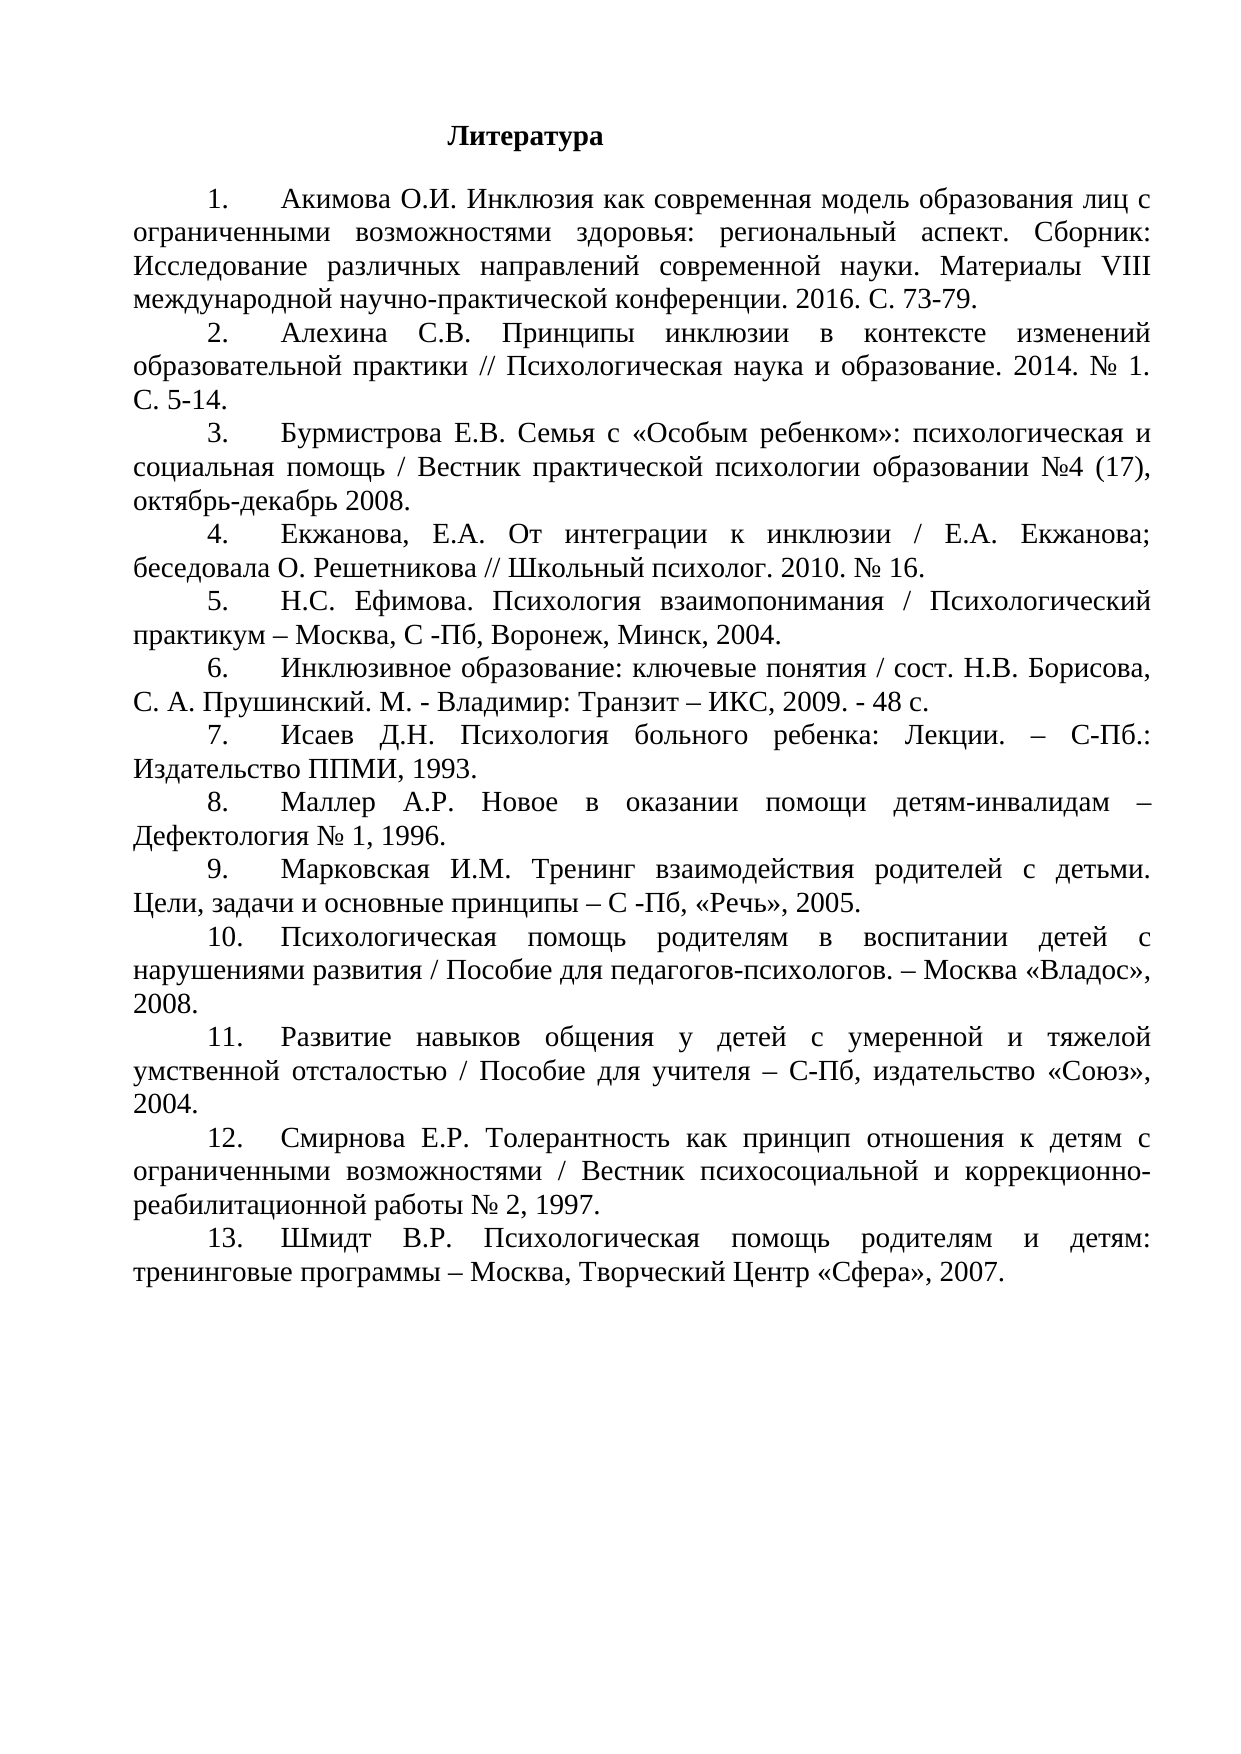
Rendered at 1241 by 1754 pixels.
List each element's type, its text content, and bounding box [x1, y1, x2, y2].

list Бурмистрова Е.В. Семья с «Особым ребенком»: психологическая и социальная помощь / Вестник практической психологии образовании №4 (17), октябрь-декабрь 2008. [133, 416, 1152, 516]
list Инклюзивное образование: ключевые понятия / сост. Н.В. Борисова, С. А. Прушинский. М. - Владимир: Транзит – ИКС, 2009. - 48 с. [133, 650, 1152, 717]
list Маллер А.Р. Новое в оказании помощи детям-инвалидам – Дефектология № 1, 1996. [133, 784, 1152, 852]
list Смирнова Е.Р. Толерантность как принцип отношения к детям с ограниченными возможностями / Вестник психосоциальной и коррекционно-реабилитационной работы № 2, 1997. [133, 1120, 1152, 1221]
list Акимова О.И. Инклюзия как современная модель образования лиц с ограниченными возможностями здоровья: региональный аспект. Сборник: Исследование различных направлений современной науки. Материалы VIII международной научно-практической конференции. 2016. С. 73-79. [133, 181, 1152, 315]
list Алехина С.В. Принципы инклюзии в контексте изменений образовательной практики // Психологическая наука и образование. 2014. № 1. С. 5-14. [133, 315, 1152, 416]
text Литература [133, 118, 1152, 152]
list Развитие навыков общения у детей с умеренной и тяжелой умственной отсталостью / Пособие для учителя – С-Пб, издательство «Союз», 2004. [133, 1019, 1152, 1120]
list Исаев Д.Н. Психология больного ребенка: Лекции. – С-Пб.: Издательство ППМИ, 1993. [133, 717, 1152, 784]
list Марковская И.М. Тренинг взаимодействия родителей с детьми. Цели, задачи и основные принципы – С -Пб, «Речь», 2005. [133, 852, 1152, 919]
list Психологическая помощь родителям в воспитании детей с нарушениями развития / Пособие для педагогов-психологов. – Москва «Владос», 2008. [133, 919, 1152, 1019]
list Шмидт В.Р. Психологическая помощь родителям и детям: тренинговые программы – Москва, Творческий Центр «Сфера», 2007. [133, 1221, 1152, 1288]
list Н.С. Ефимова. Психология взаимопонимания / Психологический практикум – Москва, С -Пб, Воронеж, Минск, 2004. [133, 583, 1152, 650]
list Екжанова, Е.А. От интеграции к инклюзии / Е.А. Екжанова; беседовала О. Решетникова // Школьный психолог. 2010. № 16. [133, 516, 1152, 583]
